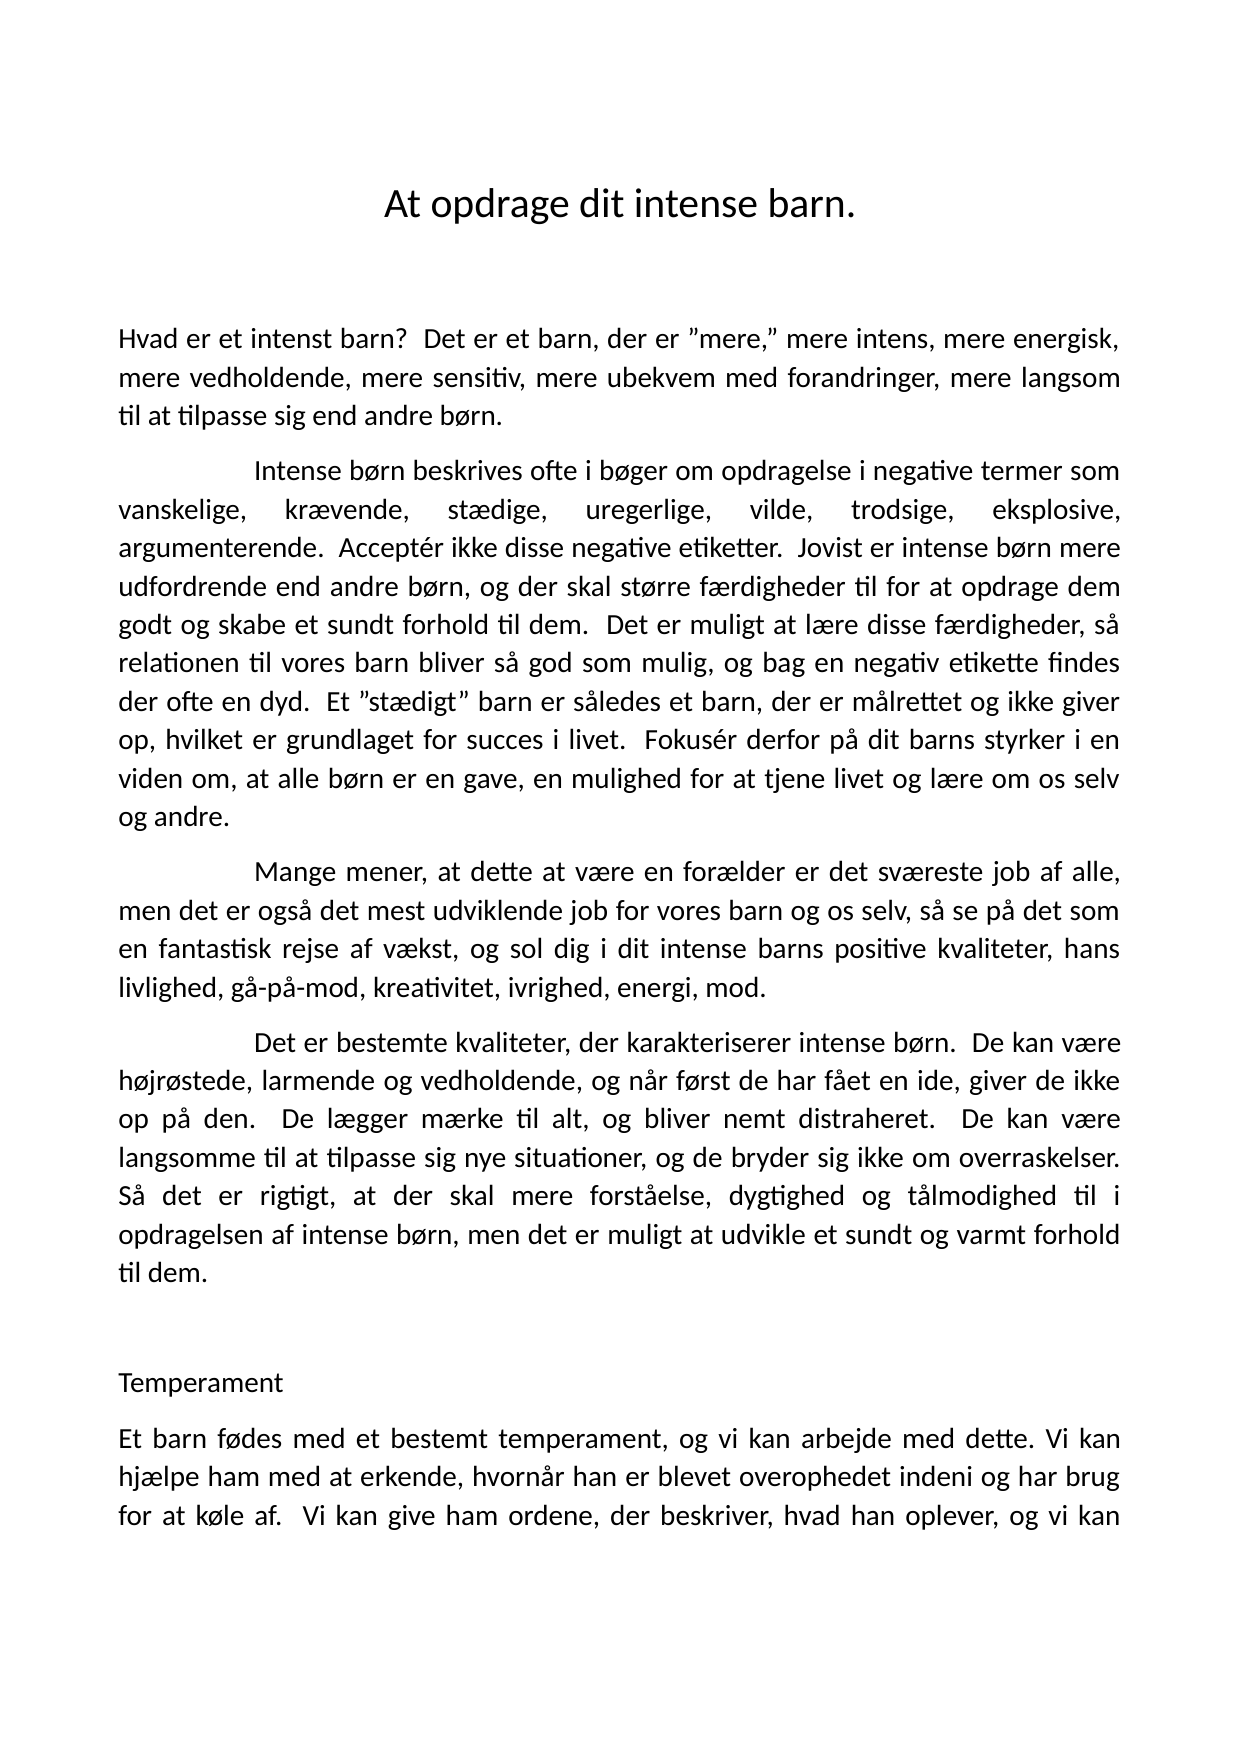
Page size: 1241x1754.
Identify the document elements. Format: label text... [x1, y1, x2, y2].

text Temperament [118, 1364, 1122, 1400]
text Det er bestemte kvaliteter, der karakteriserer intense børn. De kan være højrøstede, larmende og vedholdende, og når først de har fået en ide, giver de ikke op på den. De lægger mærke til alt, og bliver nemt distraheret. De kan være langsomme til at tilpasse sig nye situationer, og de bryder sig ikke om overraskelser. Så det er rigtigt, at der skal mere forståelse, dygtighed og tålmodighed til i opdragelsen af intense børn, men det er muligt at udvikle et sundt og varmt forhold til dem. [118, 1024, 1122, 1290]
text Intense børn beskrives ofte i bøger om opdragelse i negative termer som vanskelige, krævende, stædige, uregerlige, vilde, trodsige, eksplosive, argumenterende. Acceptér ikke disse negative etiketter. Jovist er intense børn mere udfordrende end andre børn, og der skal større færdigheder til for at opdrage dem godt og skabe et sundt forhold til dem. Det er muligt at lære disse færdigheder, så relationen til vores barn bliver så god som mulig, og bag en negativ etikette findes der ofte en dyd. Et ”stædigt” barn er således et barn, der er målrettet og ikke giver op, hvilket er grundlaget for succes i livet. Fokusér derfor på dit barns styrker i en viden om, at alle børn er en gave, en mulighed for at tjene livet og lære om os selv og andre. [118, 452, 1122, 834]
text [118, 1420, 1122, 1532]
text Mange mener, at dette at være en forælder er det sværeste job af alle, men det er også det mest udviklende job for vores barn og os selv, så se på det som en fantastisk rejse af vækst, og sol dig i dit intense barns positive kvaliteter, hans livlighed, gå-på-mod, kreativitet, ivrighed, energi, mod. [118, 853, 1122, 1004]
text Hvad er et intenst barn? Det er et barn, der er ”mere,” mere intens, mere energisk, mere vedholdende, mere sensitiv, mere ubekvem med forandringer, mere langsom til at tilpasse sig end andre børn. [118, 320, 1122, 433]
text At opdrage dit intense barn. [118, 177, 1122, 228]
